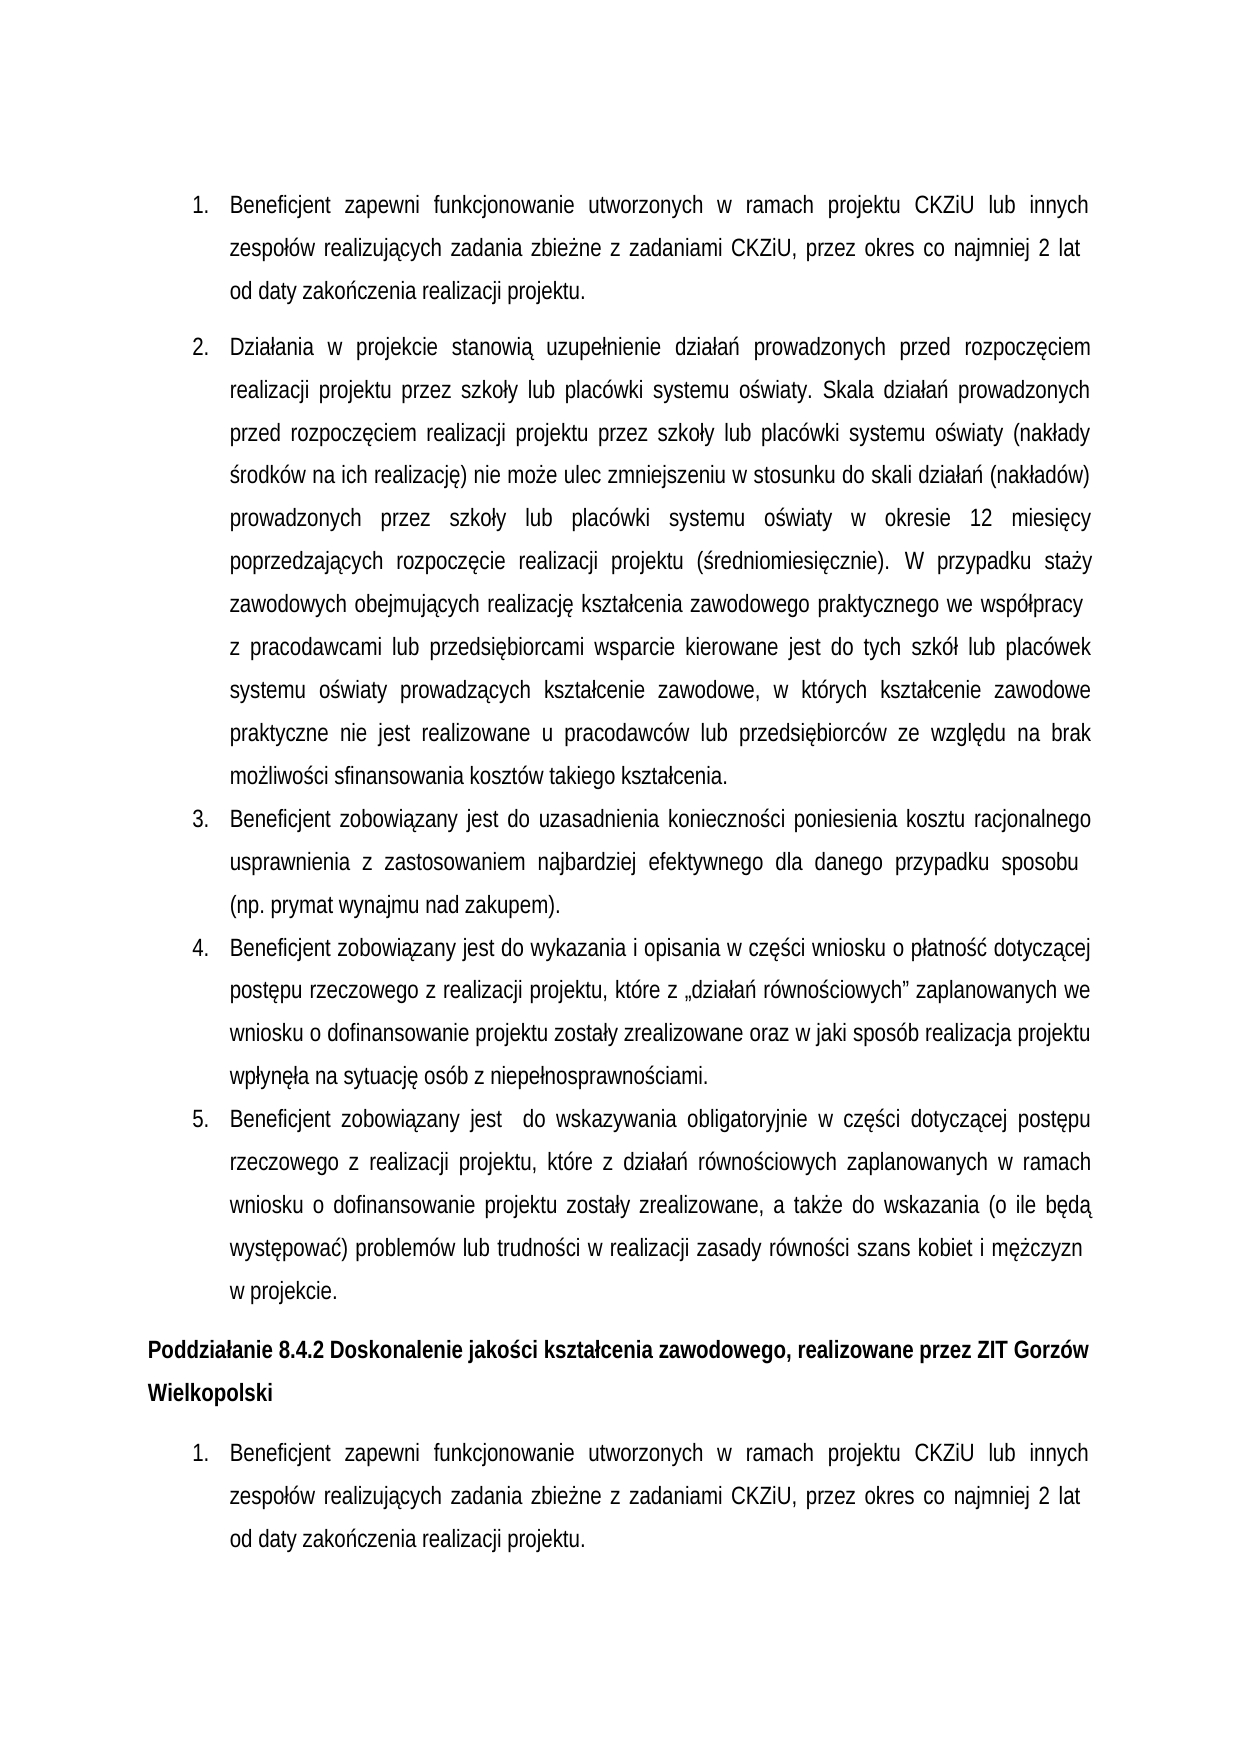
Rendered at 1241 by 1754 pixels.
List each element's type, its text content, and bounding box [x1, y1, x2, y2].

text Poddziałanie 8.4.2 Doskonalenie jakości kształcenia zawodowego, realizowane przez ZIT Gorzów Wielkopolski [148, 1336, 1093, 1407]
list Beneficjent zobowiązany jest do wykazania i opisania w części wniosku o płatność dotyczącej postępu rzeczowego z realizacji projektu, które z „działań równościowych” zaplanowanych we wniosku o dofinansowanie projektu zostały zrealizowane oraz w jaki sposób realizacja projektu wpłynęła na sytuację osób z niepełnosprawnościami. [192, 933, 1093, 1090]
list Beneficjent zapewni funkcjonowanie utworzonych w ramach projektu CKZiU lub innych zespołów realizujących zadania zbieżne z zadaniami CKZiU, przez okres co najmniej 2 lat od daty zakończenia realizacji projektu. [192, 1438, 1091, 1552]
list Beneficjent zobowiązany jest do uzasadnienia konieczności poniesienia kosztu racjonalnego usprawnienia z zastosowaniem najbardziej efektywnego dla danego przypadku sposobu (np. prymat wynajmu nad zakupem). [192, 804, 1093, 918]
list Beneficjent zobowiązany jest do wskazywania obligatoryjnie w części dotyczącej postępu rzeczowego z realizacji projektu, które z działań równościowych zaplanowanych w ramach wniosku o dofinansowanie projektu zostały zrealizowane, a także do wskazania (o ile będą występować) problemów lub trudności w realizacji zasady równości szans kobiet i mężczyzn w projekcie. [192, 1104, 1093, 1304]
list Działania w projekcie stanowią uzupełnienie działań prowadzonych przed rozpoczęciem realizacji projektu przez szkoły lub placówki systemu oświaty. Skala działań prowadzonych przed rozpoczęciem realizacji projektu przez szkoły lub placówki systemu oświaty (nakłady środków na ich realizację) nie może ulec zmniejszeniu w stosunku do skali działań (nakładów) prowadzonych przez szkoły lub placówki systemu oświaty w okresie 12 miesięcy poprzedzających rozpoczęcie realizacji projektu (średniomiesięcznie). W przypadku staży zawodowych obejmujących realizację kształcenia zawodowego praktycznego we współpracy z pracodawcami lub przedsiębiorcami wsparcie kierowane jest do tych szkół lub placówek systemu oświaty prowadzących kształcenie zawodowe, w których kształcenie zawodowe praktyczne nie jest realizowane u pracodawców lub przedsiębiorców ze względu na brak możliwości sfinansowania kosztów takiego kształcenia. [192, 332, 1093, 789]
list Beneficjent zapewni funkcjonowanie utworzonych w ramach projektu CKZiU lub innych zespołów realizujących zadania zbieżne z zadaniami CKZiU, przez okres co najmniej 2 lat od daty zakończenia realizacji projektu. [192, 191, 1091, 305]
